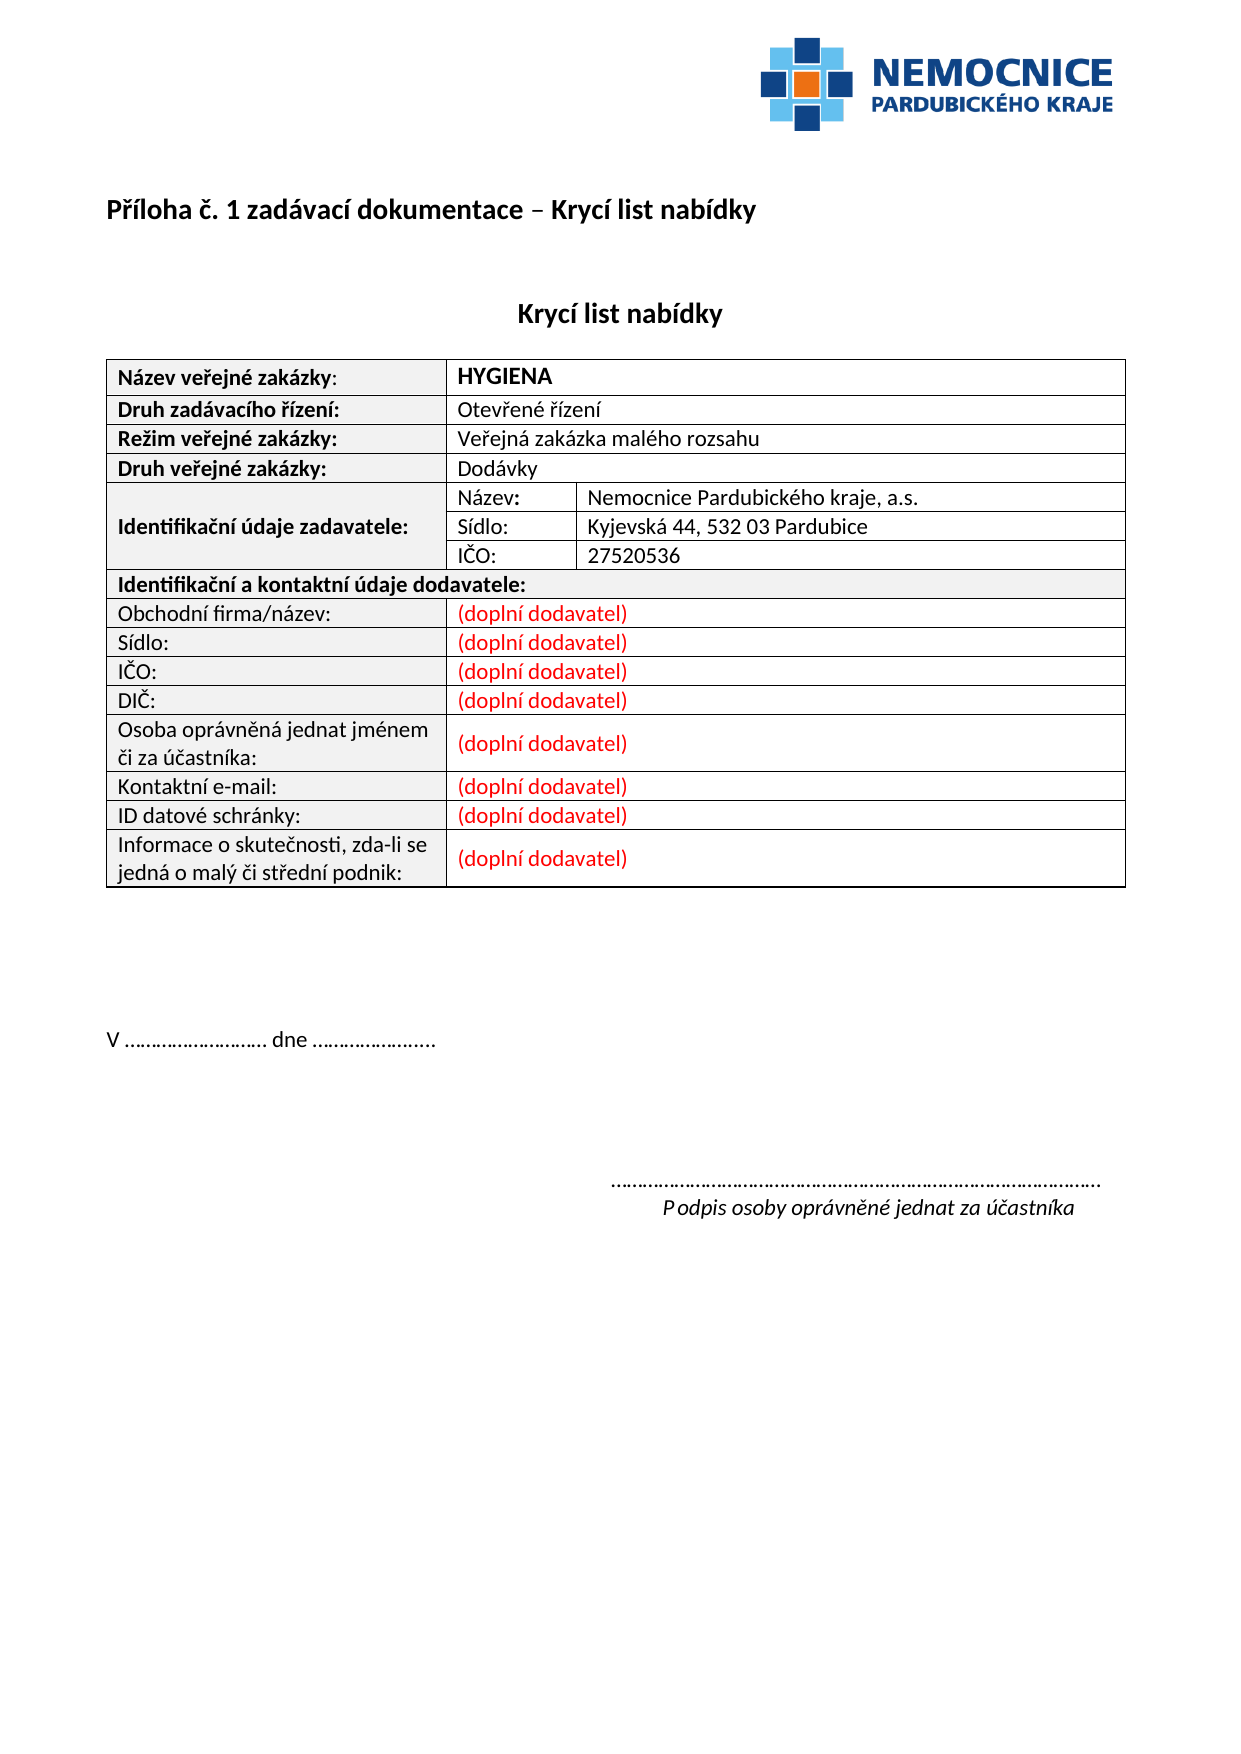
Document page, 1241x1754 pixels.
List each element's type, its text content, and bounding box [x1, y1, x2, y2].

table_cell (doplní dodavatel) [447, 628, 1125, 656]
table_cell IČO: [107, 657, 446, 685]
table_cell DIČ: [107, 686, 446, 714]
table_cell (doplní dodavatel) [447, 715, 1125, 771]
table_cell Otevřené řízení [447, 396, 1125, 423]
table_cell Kontaktní e-mail: [107, 772, 446, 800]
table_cell Identifikační údaje zadavatele: [107, 483, 446, 569]
text Příloha č. 1 zadávací dokumentace – Krycí list nabídky [106, 191, 1134, 227]
table_header Název veřejné zakázky: [107, 360, 446, 394]
text Krycí list nabídky [106, 295, 1134, 331]
table_cell Sídlo: [447, 512, 576, 540]
table_cell (doplní dodavatel) [447, 772, 1125, 800]
table_cell Kyjevská 44, 532 03 Pardubice [577, 512, 1125, 540]
table_cell Sídlo: [107, 628, 446, 656]
table_cell Identifikační a kontaktní údaje dodavatele: [107, 570, 1125, 598]
table_cell Druh zadávacího řízení: [107, 396, 446, 423]
table_cell (doplní dodavatel) [447, 599, 1125, 627]
table_cell Dodávky [447, 454, 1125, 482]
table_cell Obchodní firma/název: [107, 599, 446, 627]
table_cell Nemocnice Pardubického kraje, a.s. [577, 483, 1125, 511]
table_cell Název: [447, 483, 576, 511]
table_cell Osoba oprávněná jednat jménem či za účastníka: [107, 715, 446, 771]
table_cell ID datové schránky: [107, 801, 446, 829]
table_cell 27520536 [577, 541, 1125, 569]
table_cell IČO: [447, 541, 576, 569]
table_header HYGIENA [447, 360, 1125, 394]
table_cell Režim veřejné zakázky: [107, 425, 446, 453]
table_cell Informace o skutečnosti, zda-li se jedná o malý či střední podnik: [107, 830, 446, 886]
picture [759, 37, 1113, 132]
table_cell (doplní dodavatel) [447, 801, 1125, 829]
text ………………………………………………………………………………… [106, 1165, 1134, 1193]
text V ……………………… dne ………………..... [106, 1025, 1134, 1053]
table_cell (doplní dodavatel) [447, 657, 1125, 685]
table_cell (doplní dodavatel) [447, 686, 1125, 714]
table_cell Veřejná zakázka malého rozsahu [447, 425, 1125, 453]
table_cell Druh veřejné zakázky: [107, 454, 446, 482]
text Podpis osoby oprávněné jednat za účastníka [106, 1193, 1134, 1221]
table_cell (doplní dodavatel) [447, 830, 1125, 886]
